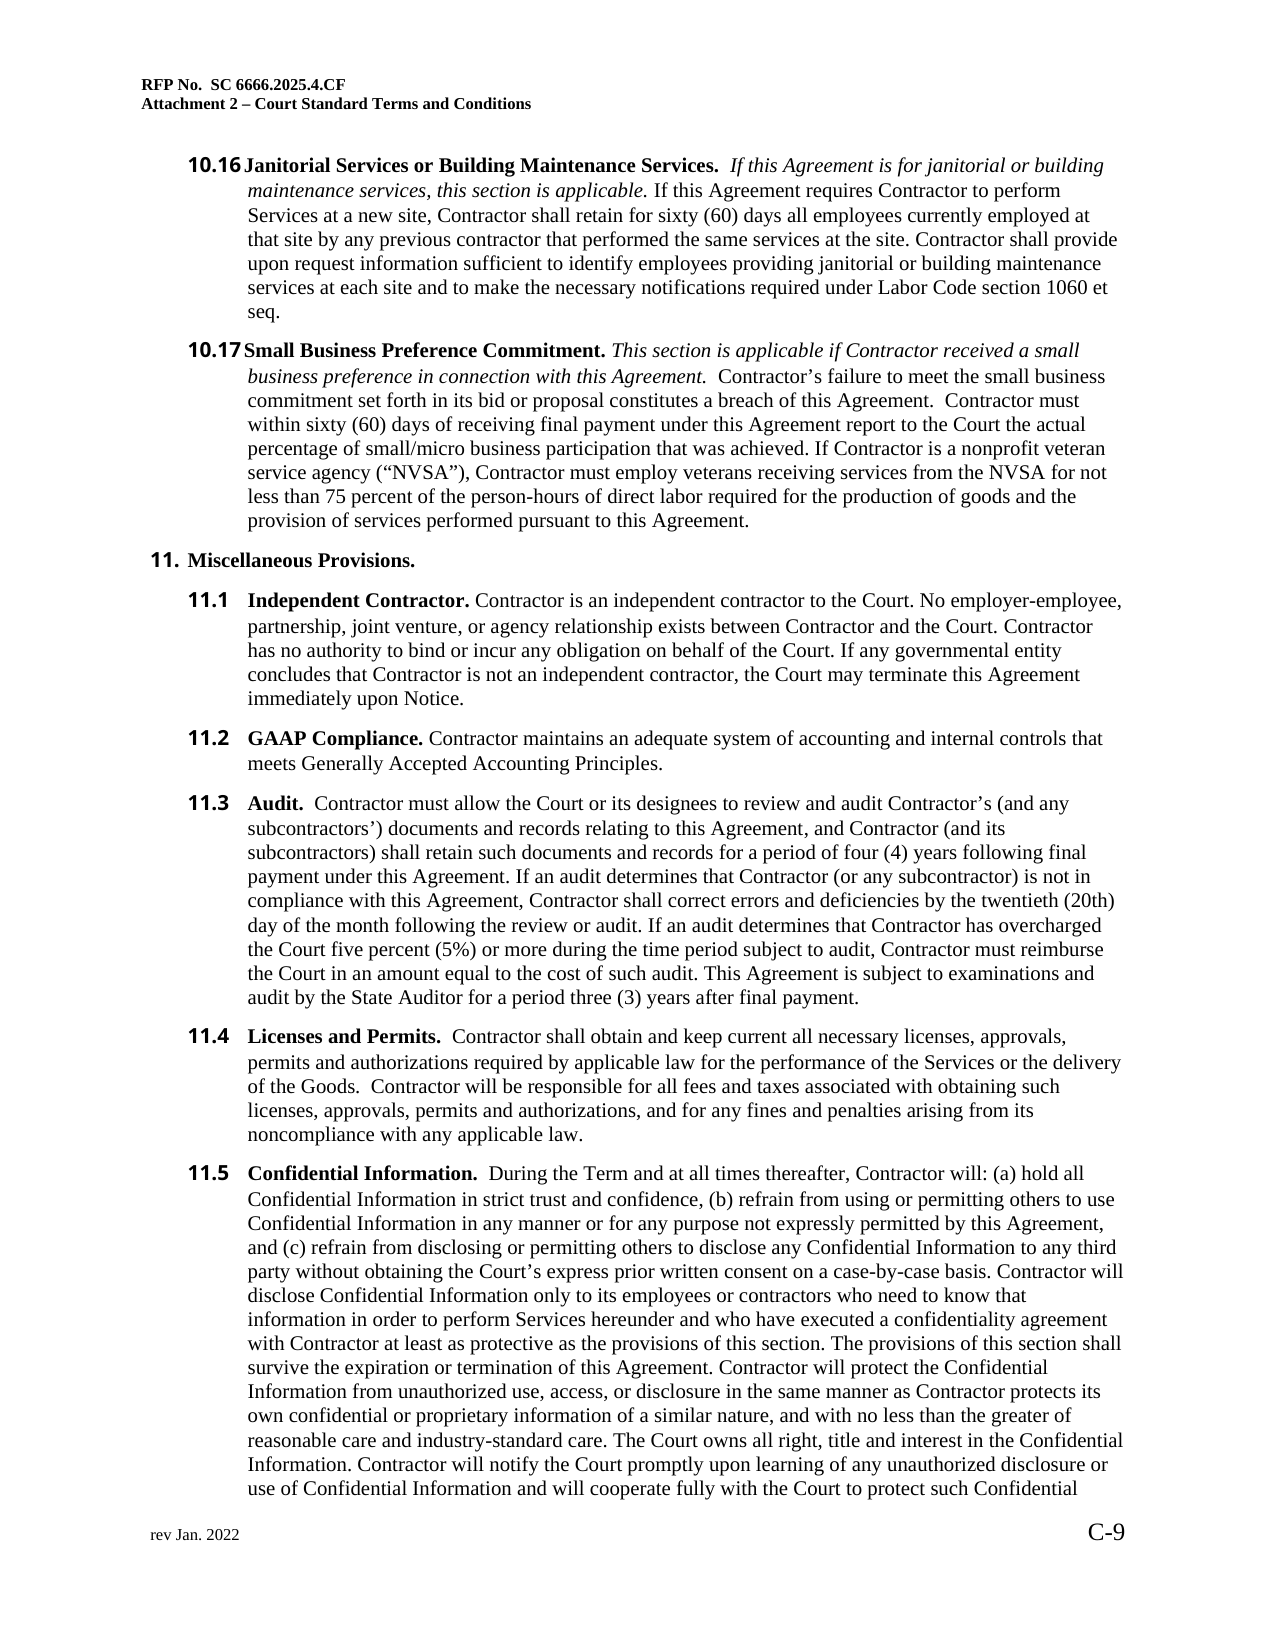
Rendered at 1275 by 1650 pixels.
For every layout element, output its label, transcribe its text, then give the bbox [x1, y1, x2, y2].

list Janitorial Services or Building Maintenance Services. If this Agreement is for janitorial or building maintenance services, this section is applicable. If this Agreement requires Contractor to perform Services at a new site, Contractor shall retain for sixty (60) days all employees currently employed at that site by any previous contractor that performed the same services at the site. Contractor shall provide upon request information sufficient to identify employees providing janitorial or building maintenance services at each site and to make the necessary notifications required under Labor Code section 1060 et seq. [187, 150, 1125, 323]
list Small Business Preference Commitment. This section is applicable if Contractor received a small business preference in connection with this Agreement. Contractor’s failure to meet the small business commitment set forth in its bid or proposal constitutes a breach of this Agreement. Contractor must within sixty (60) days of receiving final payment under this Agreement report to the Court the actual percentage of small/micro business participation that was achieved. If Contractor is a nonprofit veteran service agency (“NVSA”), Contractor must employ veterans receiving services from the NVSA for not less than 75 percent of the person-hours of direct labor required for the production of goods and the provision of services performed pursuant to this Agreement. [187, 335, 1125, 532]
list GAAP Compliance. Contractor maintains an adequate system of accounting and internal controls that meets Generally Accepted Accounting Principles. [187, 723, 1125, 775]
list Miscellaneous Provisions. [150, 545, 1125, 573]
list Licenses and Permits. Contractor shall obtain and keep current all necessary licenses, approvals, permits and authorizations required by applicable law for the performance of the Services or the delivery of the Goods. Contractor will be responsible for all fees and taxes associated with obtaining such licenses, approvals, permits and authorizations, and for any fines and penalties arising from its noncompliance with any applicable law. [187, 1021, 1125, 1146]
list Audit. Contractor must allow the Court or its designees to review and audit Contractor’s (and any subcontractors’) documents and records relating to this Agreement, and Contractor (and its subcontractors) shall retain such documents and records for a period of four (4) years following final payment under this Agreement. If an audit determines that Contractor (or any subcontractor) is not in compliance with this Agreement, Contractor shall correct errors and deficiencies by the twentieth (20th) day of the month following the review or audit. If an audit determines that Contractor has overcharged the Court five percent (5%) or more during the time period subject to audit, Contractor must reimburse the Court in an amount equal to the cost of such audit. This Agreement is subject to examinations and audit by the State Auditor for a period three (3) years after final payment. [187, 788, 1125, 1009]
list Independent Contractor. Contractor is an independent contractor to the Court. No employer-employee, partnership, joint venture, or agency relationship exists between Contractor and the Court. Contractor has no authority to bind or incur any obligation on behalf of the Court. If any governmental entity concludes that Contractor is not an independent contractor, the Court may terminate this Agreement immediately upon Notice. [187, 586, 1125, 710]
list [187, 1158, 1125, 1500]
